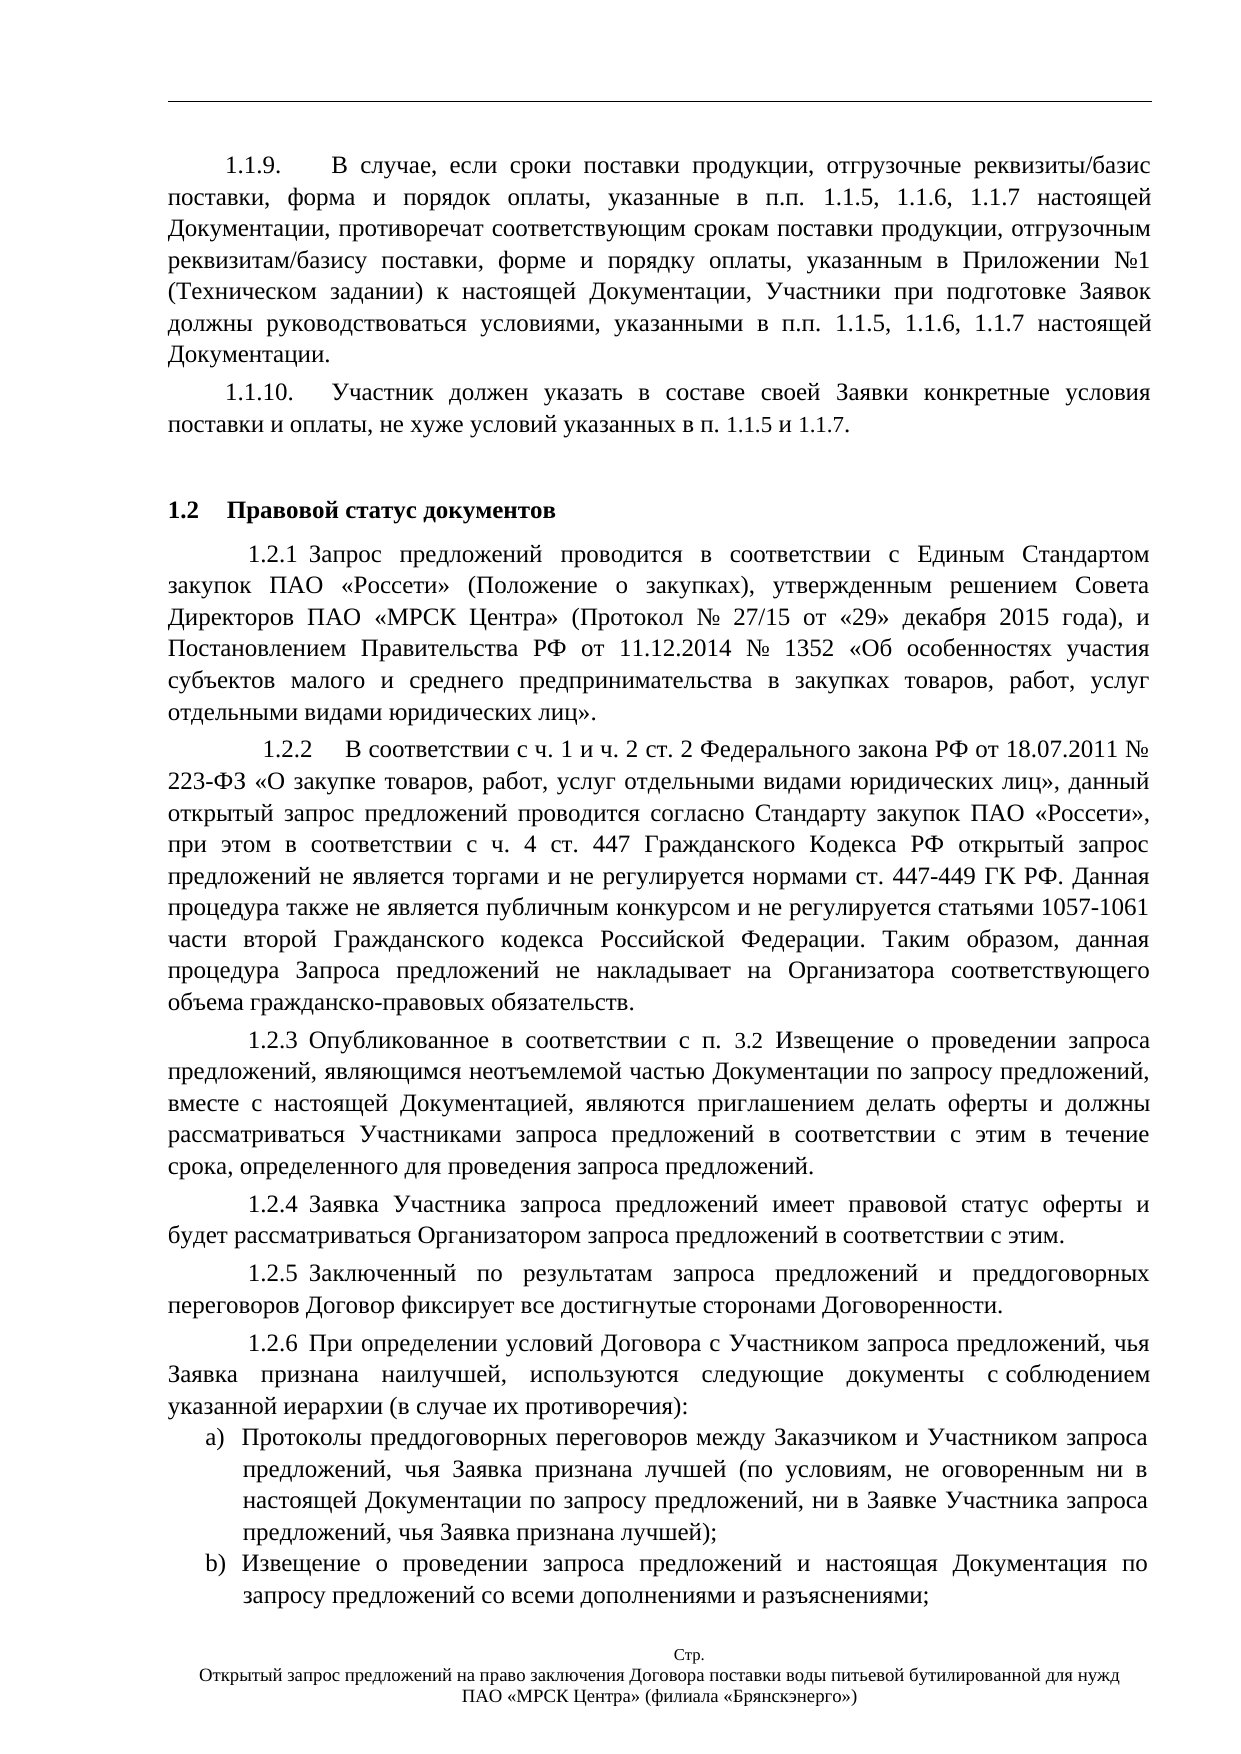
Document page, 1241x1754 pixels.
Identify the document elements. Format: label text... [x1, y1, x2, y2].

list Протоколы преддоговорных переговоров между Заказчиком и Участником запроса предложений, чья Заявка признана лучшей (по условиям, не оговоренным ни в настоящей Документации по запросу предложений, ни в Заявке Участника запроса предложений, чья Заявка признана лучшей); [205, 1422, 1149, 1546]
list Извещение о проведении запроса предложений и настоящая Документация по запросу предложений со всеми дополнениями и разъяснениями; [205, 1548, 1148, 1609]
list Заявка Участника запроса предложений имеет правовой статус оферты и будет рассматриваться Организатором запроса предложений в соответствии с этим. [168, 1189, 1150, 1249]
list В случае, если сроки поставки продукции, отгрузочные реквизиты/базис поставки, форма и порядок оплаты, указанные в п.п. 1.1.5, 1.1.6, 1.1.7 настоящей Документации, противоречат соответствующим срокам поставки продукции, отгрузочным реквизитам/базису поставки, форме и порядку оплаты, указанным в Приложении №1 (Техническом задании) к настоящей Документации, Участники при подготовке Заявок должны руководствоваться условиями, указанными в п.п. 1.1.5, 1.1.6, 1.1.7 настоящей Документации. [168, 150, 1152, 368]
list Участник должен указать в составе своей Заявки конкретные условия поставки и оплаты, не хуже условий указанных в п. 1.1.5 и 1.1.7. [168, 377, 1152, 437]
list Запрос предложений проводится в соответствии с Единым Стандартом закупок ПАО «Россети» (Положение о закупках), утвержденным решением Совета Директоров ПАО «МРСК Центра» (Протокол № 27/15 от «29» декабря 2015 года), и Постановлением Правительства РФ от 11.12.2014 № 1352 «Об особенностях участия субъектов малого и среднего предпринимательства в закупках товаров, работ, услуг отдельными видами юридических лиц». [168, 539, 1150, 725]
list В соответствии с ч. 1 и ч. 2 ст. 2 Федерального закона РФ от 18.07.2011 № 223-ФЗ «О закупке товаров, работ, услуг отдельными видами юридических лиц», данный открытый запрос предложений проводится согласно Стандарту закупок ПАО «Россети», при этом в соответствии с ч. 4 ст. 447 Гражданского Кодекса РФ открытый запрос предложений не является торгами и не регулируется нормами ст. 447-449 ГК РФ. Данная процедура также не является публичным конкурсом и не регулируется статьями 1057-1061 части второй Гражданского кодекса Российской Федерации. Таким образом, данная процедура Запроса предложений не накладывает на Организатора соответствующего объема гражданско-правовых обязательств. [168, 734, 1150, 1016]
subtitle Правовой статус документов [168, 495, 1152, 523]
list Опубликованное в соответствии с п. 3.2 Извещение о проведении запроса предложений, являющимся неотъемлемой частью Документации по запросу предложений, вместе с настоящей Документацией, являются приглашением делать оферты и должны рассматриваться Участниками запроса предложений в соответствии с этим в течение срока, определенного для проведения запроса предложений. [168, 1025, 1150, 1180]
list Заключенный по результатам запроса предложений и преддоговорных переговоров Договор фиксирует все достигнутые сторонами Договоренности. [168, 1258, 1150, 1318]
list При определении условий Договора с Участником запроса предложений, чья Заявка признана наилучшей, используются следующие документы с соблюдением указанной иерархии (в случае их противоречия): [168, 1328, 1150, 1419]
